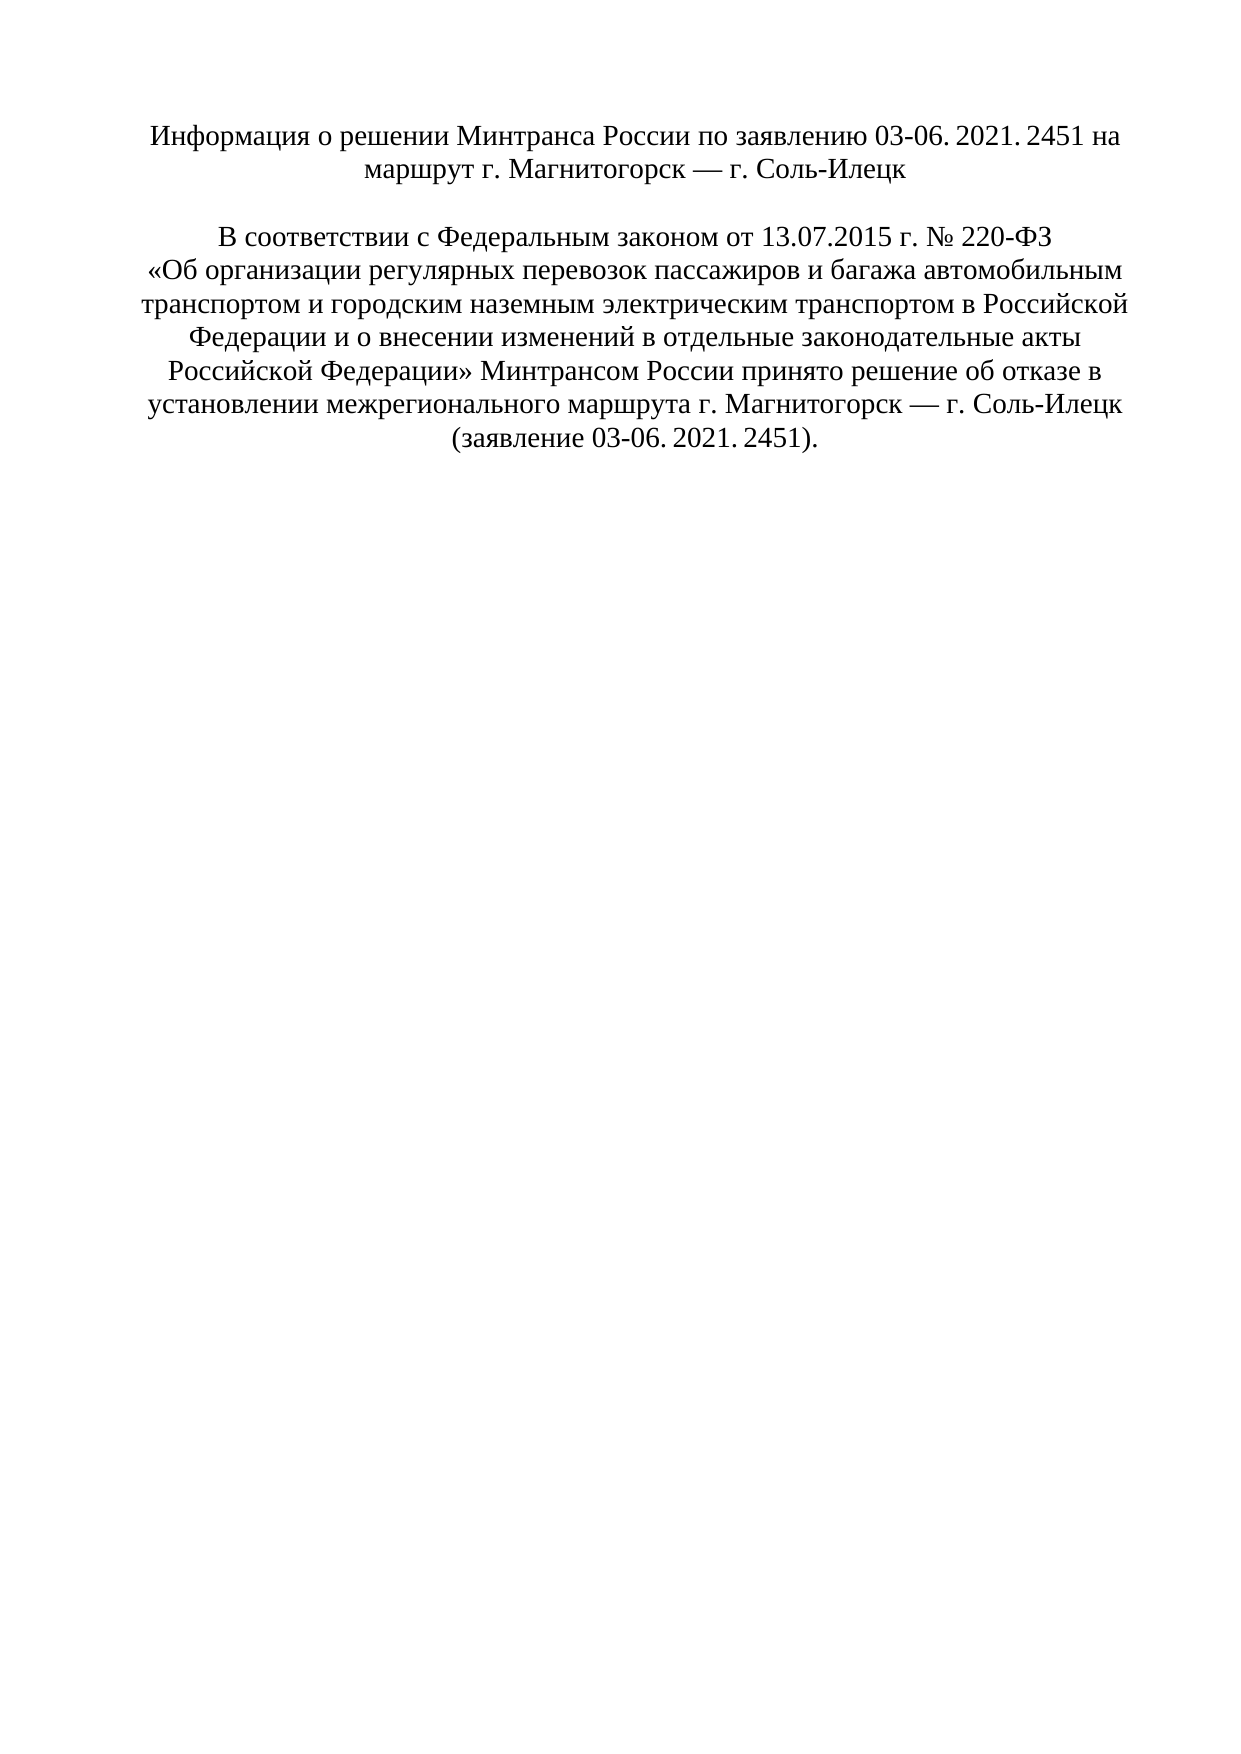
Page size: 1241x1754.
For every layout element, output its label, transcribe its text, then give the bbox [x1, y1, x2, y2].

text Информация о решении Минтранса России по заявлению 03-06. 2021. 2451 на маршрут г. Магнитогорск — г. Соль-Илецк [118, 118, 1152, 185]
text В соответствии с Федеральным законом от 13.07.2015 г. № 220-ФЗ «Об организации регулярных перевозок пассажиров и багажа автомобильным транспортом и городским наземным электрическим транспортом в Российской Федерации и о внесении изменений в отдельные законодательные акты Российской Федерации» Минтрансом России принято решение об отказе в установлении межрегионального маршрута г. Магнитогорск — г. Соль-Илецк (заявление 03-06. 2021. 2451). [118, 219, 1152, 453]
